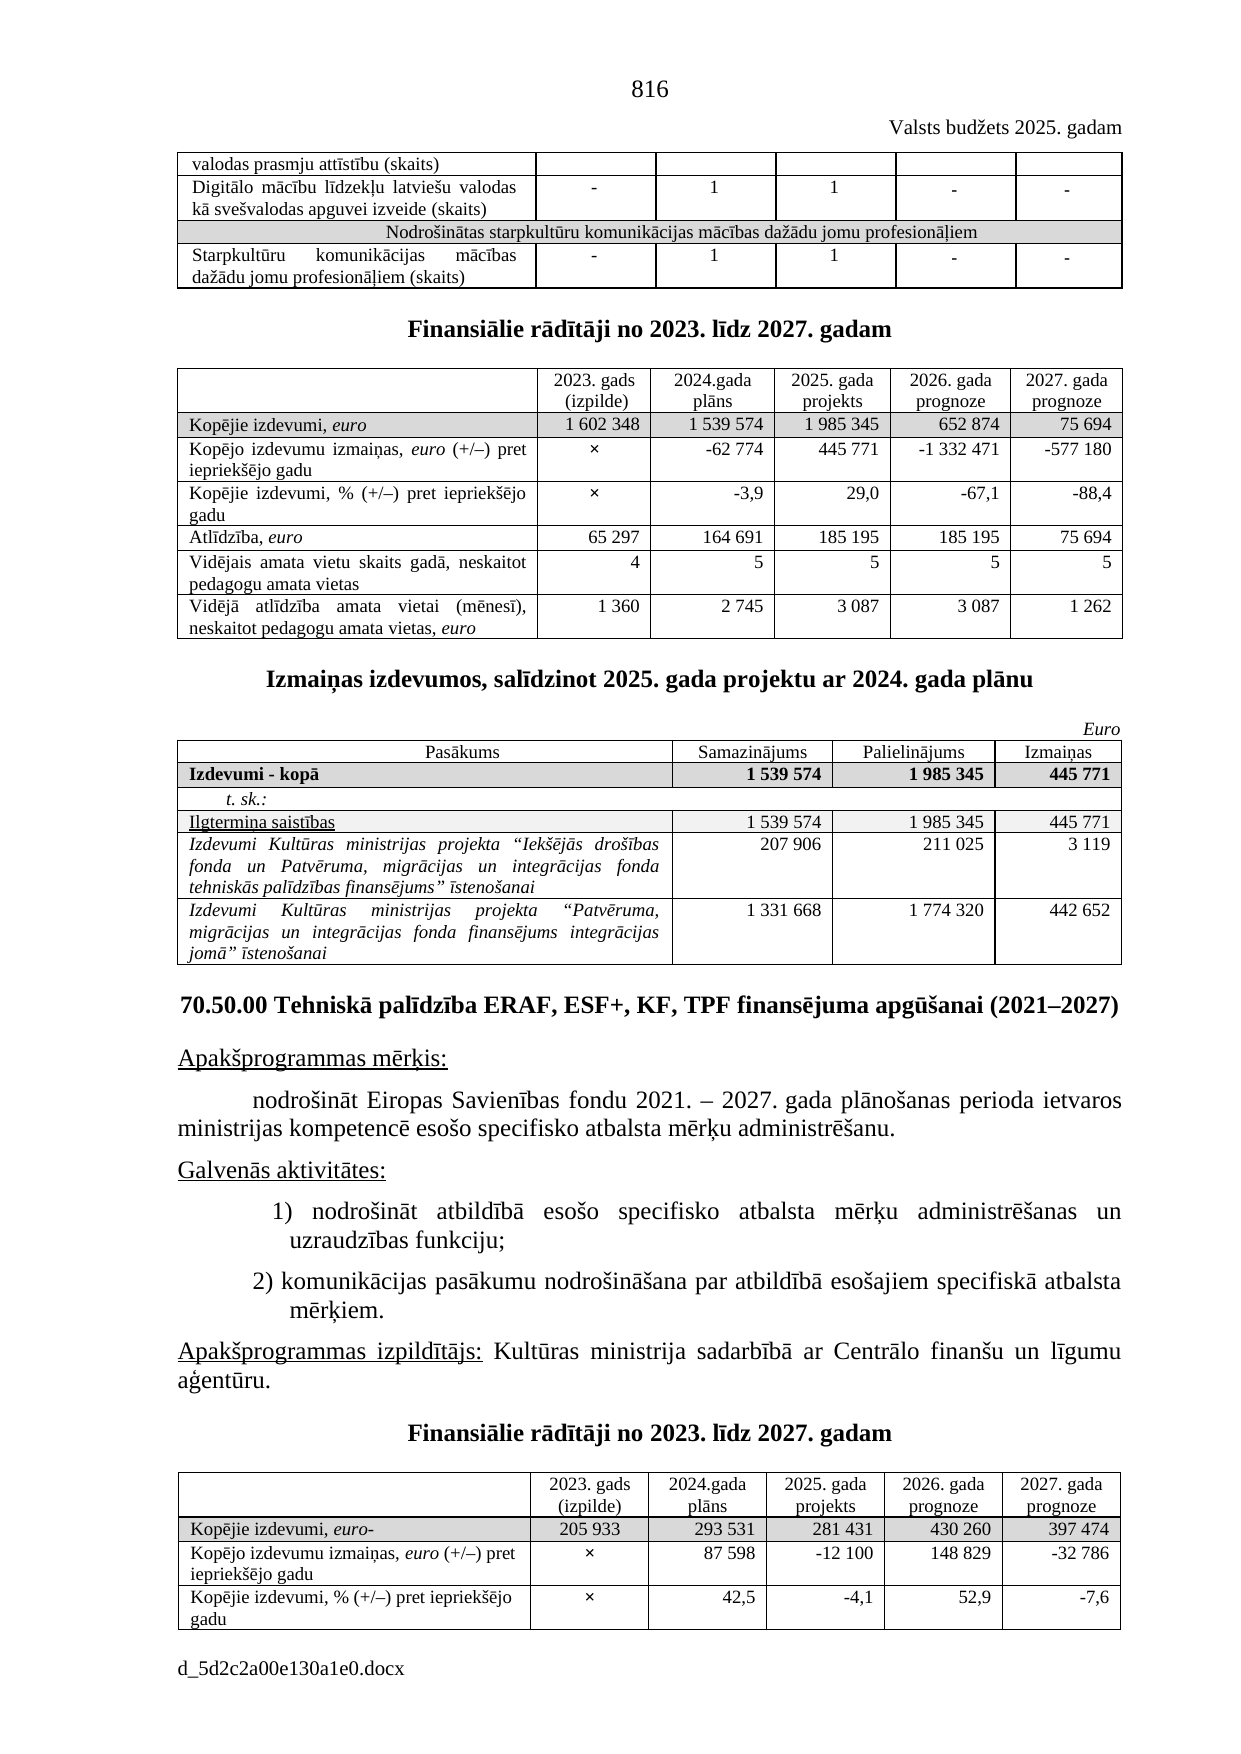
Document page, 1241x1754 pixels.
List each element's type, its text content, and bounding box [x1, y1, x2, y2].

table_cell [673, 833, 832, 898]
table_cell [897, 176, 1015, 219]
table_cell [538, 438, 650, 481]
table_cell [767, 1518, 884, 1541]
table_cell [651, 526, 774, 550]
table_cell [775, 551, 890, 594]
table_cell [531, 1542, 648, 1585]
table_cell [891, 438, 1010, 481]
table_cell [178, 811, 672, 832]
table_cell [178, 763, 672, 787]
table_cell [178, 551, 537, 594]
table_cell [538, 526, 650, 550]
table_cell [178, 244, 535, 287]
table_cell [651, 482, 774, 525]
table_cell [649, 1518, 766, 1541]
text nodrošināt Eiropas Savienības fondu 2021. – 2027. gada plānošanas perioda ietvaros ministrijas kompetencē esošo specifisko atbalsta mērķu administrēšanu. [177, 1085, 1122, 1142]
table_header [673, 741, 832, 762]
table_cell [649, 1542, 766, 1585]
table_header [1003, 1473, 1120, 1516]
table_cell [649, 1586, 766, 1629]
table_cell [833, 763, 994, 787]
text 70.50.00 Tehniskā palīdzība ERAF, ESF+, KF, TPF finansējuma apgūšanai (2021–2027) [177, 990, 1122, 1018]
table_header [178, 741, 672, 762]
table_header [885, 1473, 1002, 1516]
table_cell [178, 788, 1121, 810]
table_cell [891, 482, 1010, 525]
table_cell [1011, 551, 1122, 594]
text 2) komunikācijas pasākumu nodrošināšana par atbildībā esošajiem specifiskā atbalsta mērķiem. [252, 1266, 1122, 1323]
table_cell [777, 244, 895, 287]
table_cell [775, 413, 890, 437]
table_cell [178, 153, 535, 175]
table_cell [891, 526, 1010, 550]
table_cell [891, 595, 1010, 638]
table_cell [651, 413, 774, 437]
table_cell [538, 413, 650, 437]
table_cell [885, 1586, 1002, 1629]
text Finansiālie rādītāji no 2023. līdz 2027. gadam [177, 1418, 1122, 1447]
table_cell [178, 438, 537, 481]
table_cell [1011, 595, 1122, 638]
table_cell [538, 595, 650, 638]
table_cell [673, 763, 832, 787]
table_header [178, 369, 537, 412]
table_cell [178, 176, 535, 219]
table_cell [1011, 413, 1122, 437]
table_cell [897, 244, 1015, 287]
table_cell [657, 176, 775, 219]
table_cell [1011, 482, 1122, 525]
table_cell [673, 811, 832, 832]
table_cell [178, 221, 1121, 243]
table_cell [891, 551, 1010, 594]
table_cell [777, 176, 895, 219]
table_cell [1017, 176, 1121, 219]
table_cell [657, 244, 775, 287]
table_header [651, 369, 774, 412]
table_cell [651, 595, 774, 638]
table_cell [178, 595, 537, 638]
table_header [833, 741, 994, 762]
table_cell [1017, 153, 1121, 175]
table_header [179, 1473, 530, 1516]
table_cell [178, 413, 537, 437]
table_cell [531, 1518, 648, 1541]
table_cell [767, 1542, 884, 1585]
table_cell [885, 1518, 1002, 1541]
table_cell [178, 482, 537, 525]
text 1) nodrošināt atbildībā esošo specifisko atbalsta mērķu administrēšanas un uzraudzības funkciju; [252, 1196, 1122, 1253]
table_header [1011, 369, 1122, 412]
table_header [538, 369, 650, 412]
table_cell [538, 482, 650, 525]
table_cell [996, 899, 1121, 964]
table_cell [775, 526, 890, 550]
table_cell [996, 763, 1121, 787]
text Finansiālie rādītāji no 2023. līdz 2027. gadam [177, 314, 1122, 343]
text Apakšprogrammas mērķis: [177, 1043, 1122, 1072]
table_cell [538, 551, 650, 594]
text Euro [177, 718, 1122, 739]
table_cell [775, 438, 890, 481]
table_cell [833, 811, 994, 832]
text Izmaiņas izdevumos, salīdzinot 2025. gada projektu ar 2024. gada plānu [177, 664, 1122, 693]
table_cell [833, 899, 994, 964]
text Galvenās aktivitātes: [177, 1155, 1122, 1183]
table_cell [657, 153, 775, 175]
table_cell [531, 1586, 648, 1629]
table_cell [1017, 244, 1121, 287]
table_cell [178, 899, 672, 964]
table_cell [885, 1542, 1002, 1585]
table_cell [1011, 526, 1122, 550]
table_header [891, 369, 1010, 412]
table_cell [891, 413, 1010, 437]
text Apakšprogrammas izpildītājs: Kultūras ministrija sadarbībā ar Centrālo finanšu un līgumu aģentūru. [177, 1336, 1122, 1393]
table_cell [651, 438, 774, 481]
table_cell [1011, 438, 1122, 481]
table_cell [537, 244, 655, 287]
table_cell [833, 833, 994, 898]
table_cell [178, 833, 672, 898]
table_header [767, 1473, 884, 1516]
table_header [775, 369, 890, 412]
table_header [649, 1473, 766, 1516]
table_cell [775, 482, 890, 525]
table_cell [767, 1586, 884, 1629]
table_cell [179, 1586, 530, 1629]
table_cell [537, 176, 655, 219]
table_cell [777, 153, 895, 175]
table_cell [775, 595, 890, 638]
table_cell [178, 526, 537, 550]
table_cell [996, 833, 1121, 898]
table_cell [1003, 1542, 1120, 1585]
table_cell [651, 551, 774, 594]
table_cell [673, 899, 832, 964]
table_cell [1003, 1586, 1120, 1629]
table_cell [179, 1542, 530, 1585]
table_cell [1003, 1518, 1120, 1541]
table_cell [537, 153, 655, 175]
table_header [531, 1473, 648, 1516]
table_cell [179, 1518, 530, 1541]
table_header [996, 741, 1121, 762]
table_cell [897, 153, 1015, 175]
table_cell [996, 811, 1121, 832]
